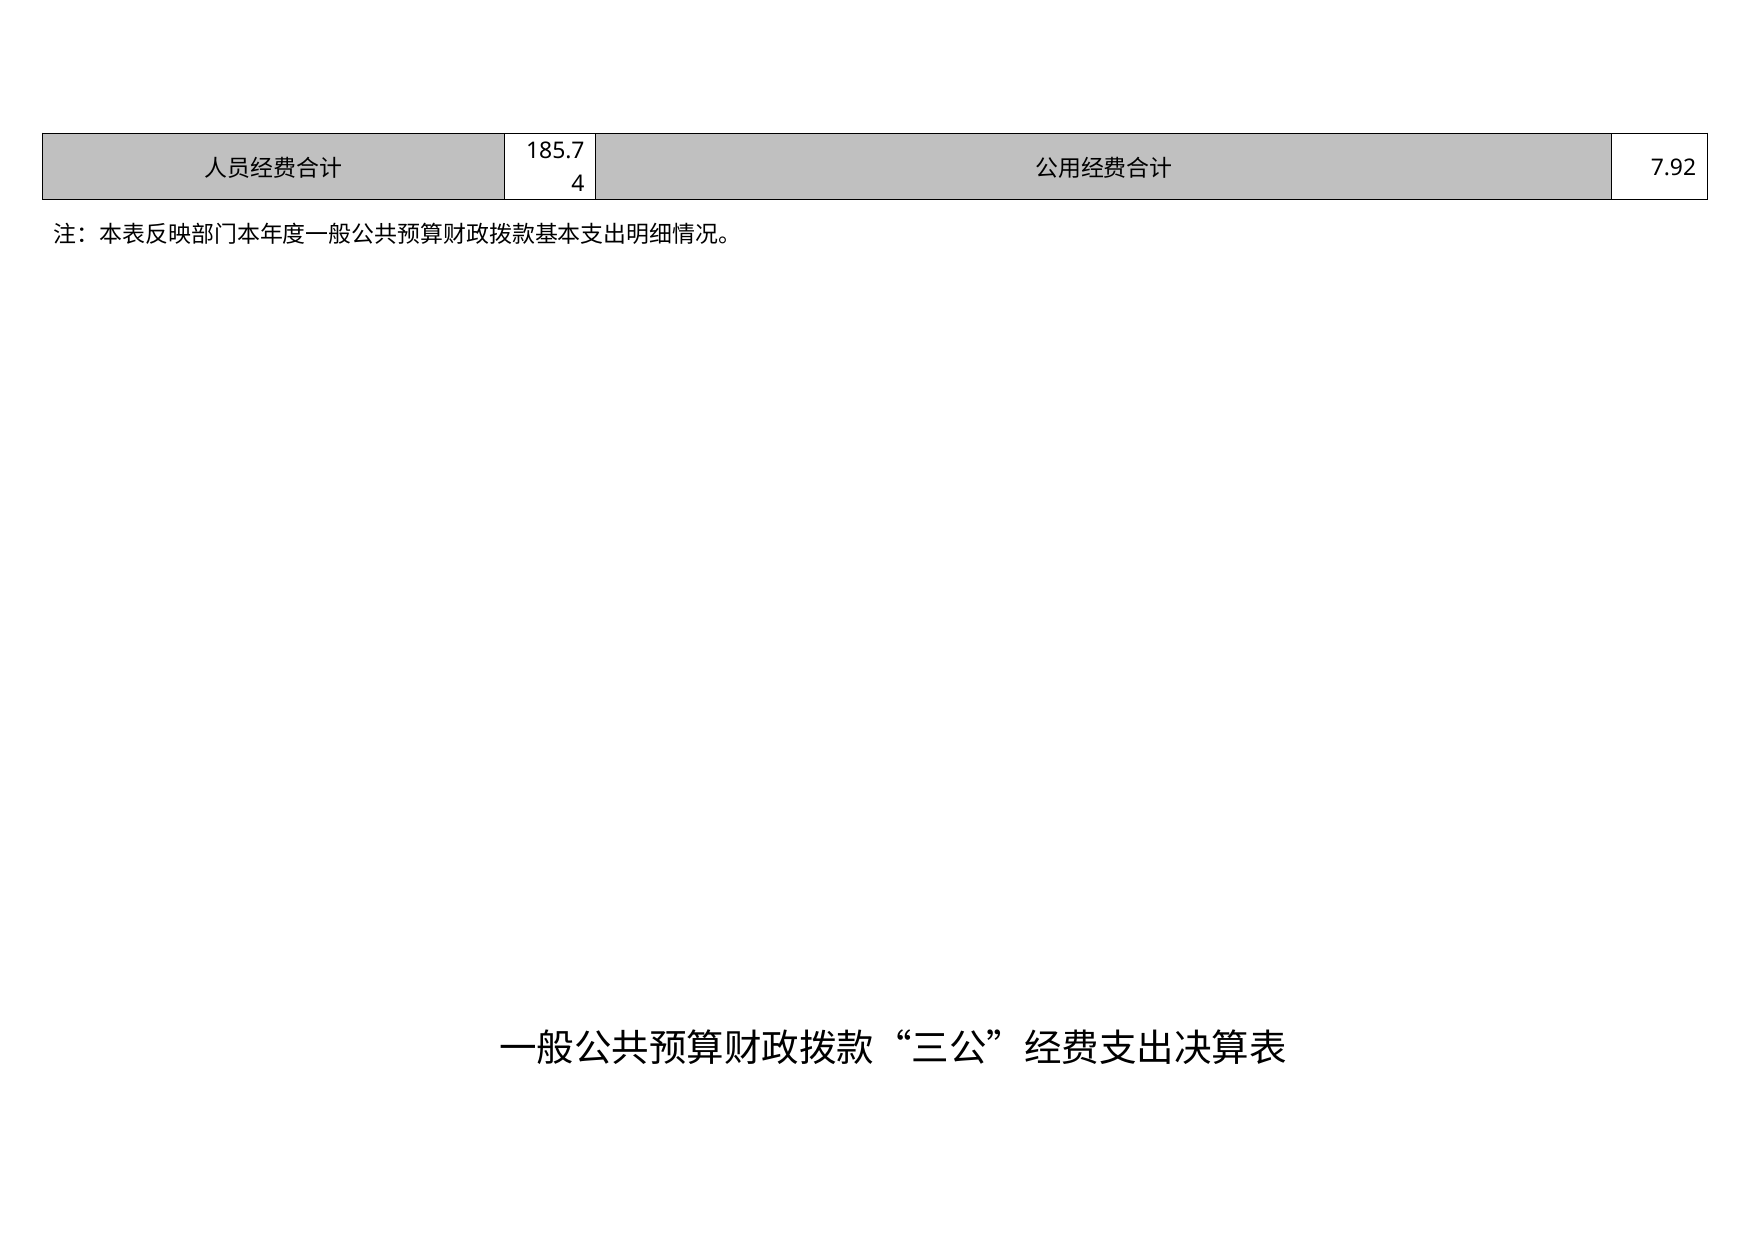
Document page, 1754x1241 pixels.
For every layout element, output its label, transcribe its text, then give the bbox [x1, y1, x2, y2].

table_cell 公用经费合计 [596, 134, 1611, 199]
table_cell 人员经费合计 [43, 134, 504, 199]
table_cell 7.92 [1612, 134, 1707, 199]
table_cell 185.74 [505, 134, 595, 199]
text 一般公共预算财政拨款“三公”经费支出决算表 [150, 1012, 1604, 1077]
table_cell 注：本表反映部门本年度一般公共预算财政拨款基本支出明细情况。 [42, 200, 1707, 265]
